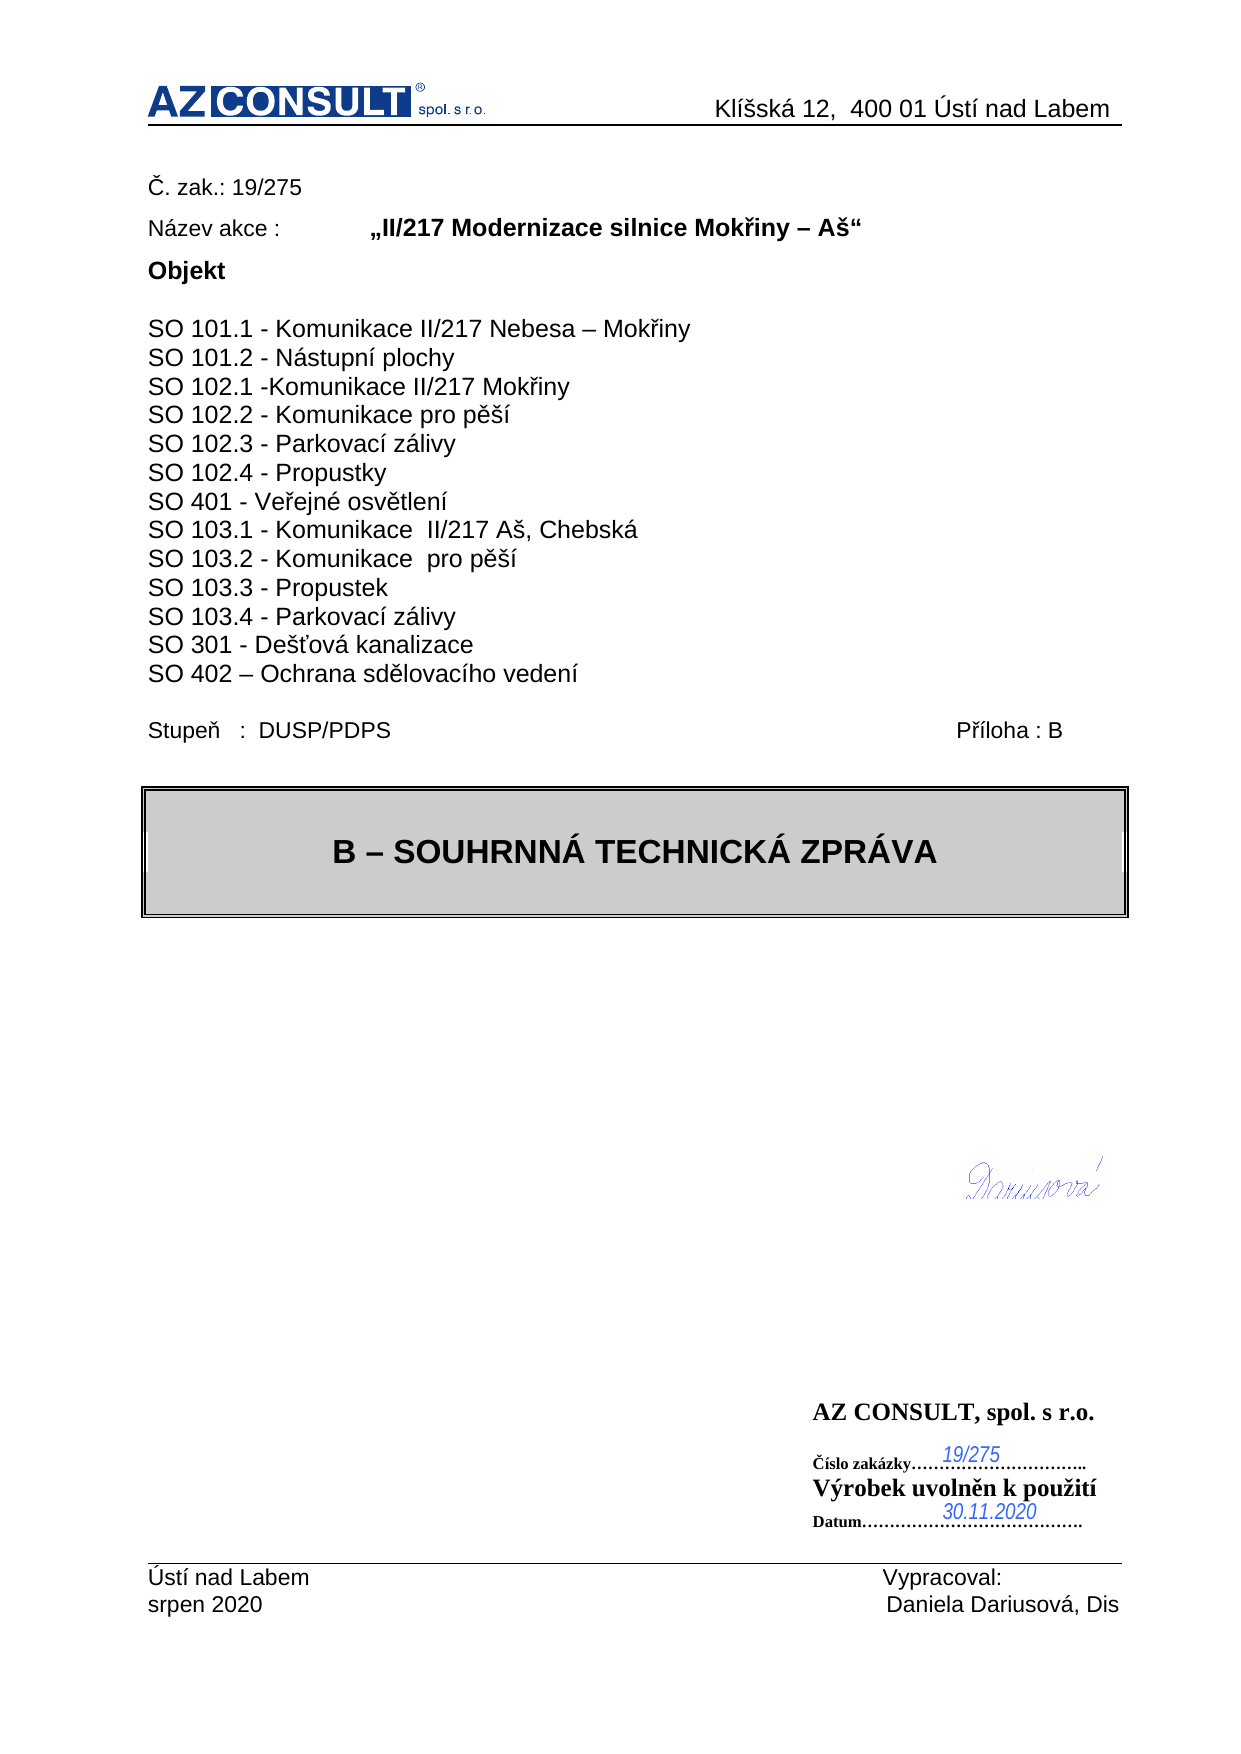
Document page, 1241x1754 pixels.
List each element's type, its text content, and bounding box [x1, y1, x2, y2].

text SO 102.1 -Komunikace II/217 Mokřiny [148, 372, 1122, 400]
text Číslo zakázky………………………….. [812, 1454, 1122, 1473]
text Výrobek uvolněn k použití [812, 1473, 1122, 1502]
text Č. zak.: 19/275 [148, 173, 1122, 200]
text SO 103.3 - Propustek [148, 573, 1122, 602]
text SO 103.1 - Komunikace II/217 Aš, Chebská [148, 515, 1122, 544]
text B – souhrnná technická zpráva [148, 832, 1122, 865]
text AZ CONSULT, spol. s r.o. [812, 1397, 1122, 1425]
text Název akce : „II/217 Modernizace silnice Mokřiny – Aš“ [148, 213, 1122, 242]
text SO 102.2 - Komunikace pro pěší [148, 400, 1122, 429]
text SO 301 - Dešťová kanalizace [148, 630, 1122, 659]
text SO 401 - Veřejné osvětlení [148, 487, 1122, 515]
text Objekt [148, 256, 1122, 285]
text SO 102.3 - Parkovací zálivy [148, 429, 1122, 458]
text SO 103.2 - Komunikace pro pěší [148, 544, 1122, 573]
text SO 103.4 - Parkovací zálivy [148, 602, 1122, 630]
text SO 101.2 - Nástupní plochy [148, 343, 1122, 372]
text Stupeň : DUSP/PDPS Příloha : B [148, 717, 1122, 743]
text srpen 2020 Daniela Dariusová, Dis [148, 1591, 1122, 1617]
text SO 102.4 - Propustky [148, 458, 1122, 487]
text SO 101.1 - Komunikace II/217 Nebesa – Mokřiny [148, 314, 1122, 343]
text Datum…………………………………. [812, 1512, 1122, 1531]
text SO 402 – Ochrana sdělovacího vedení [148, 659, 1122, 688]
text Ústí nad Labem Vypracoval: [148, 1564, 1122, 1591]
